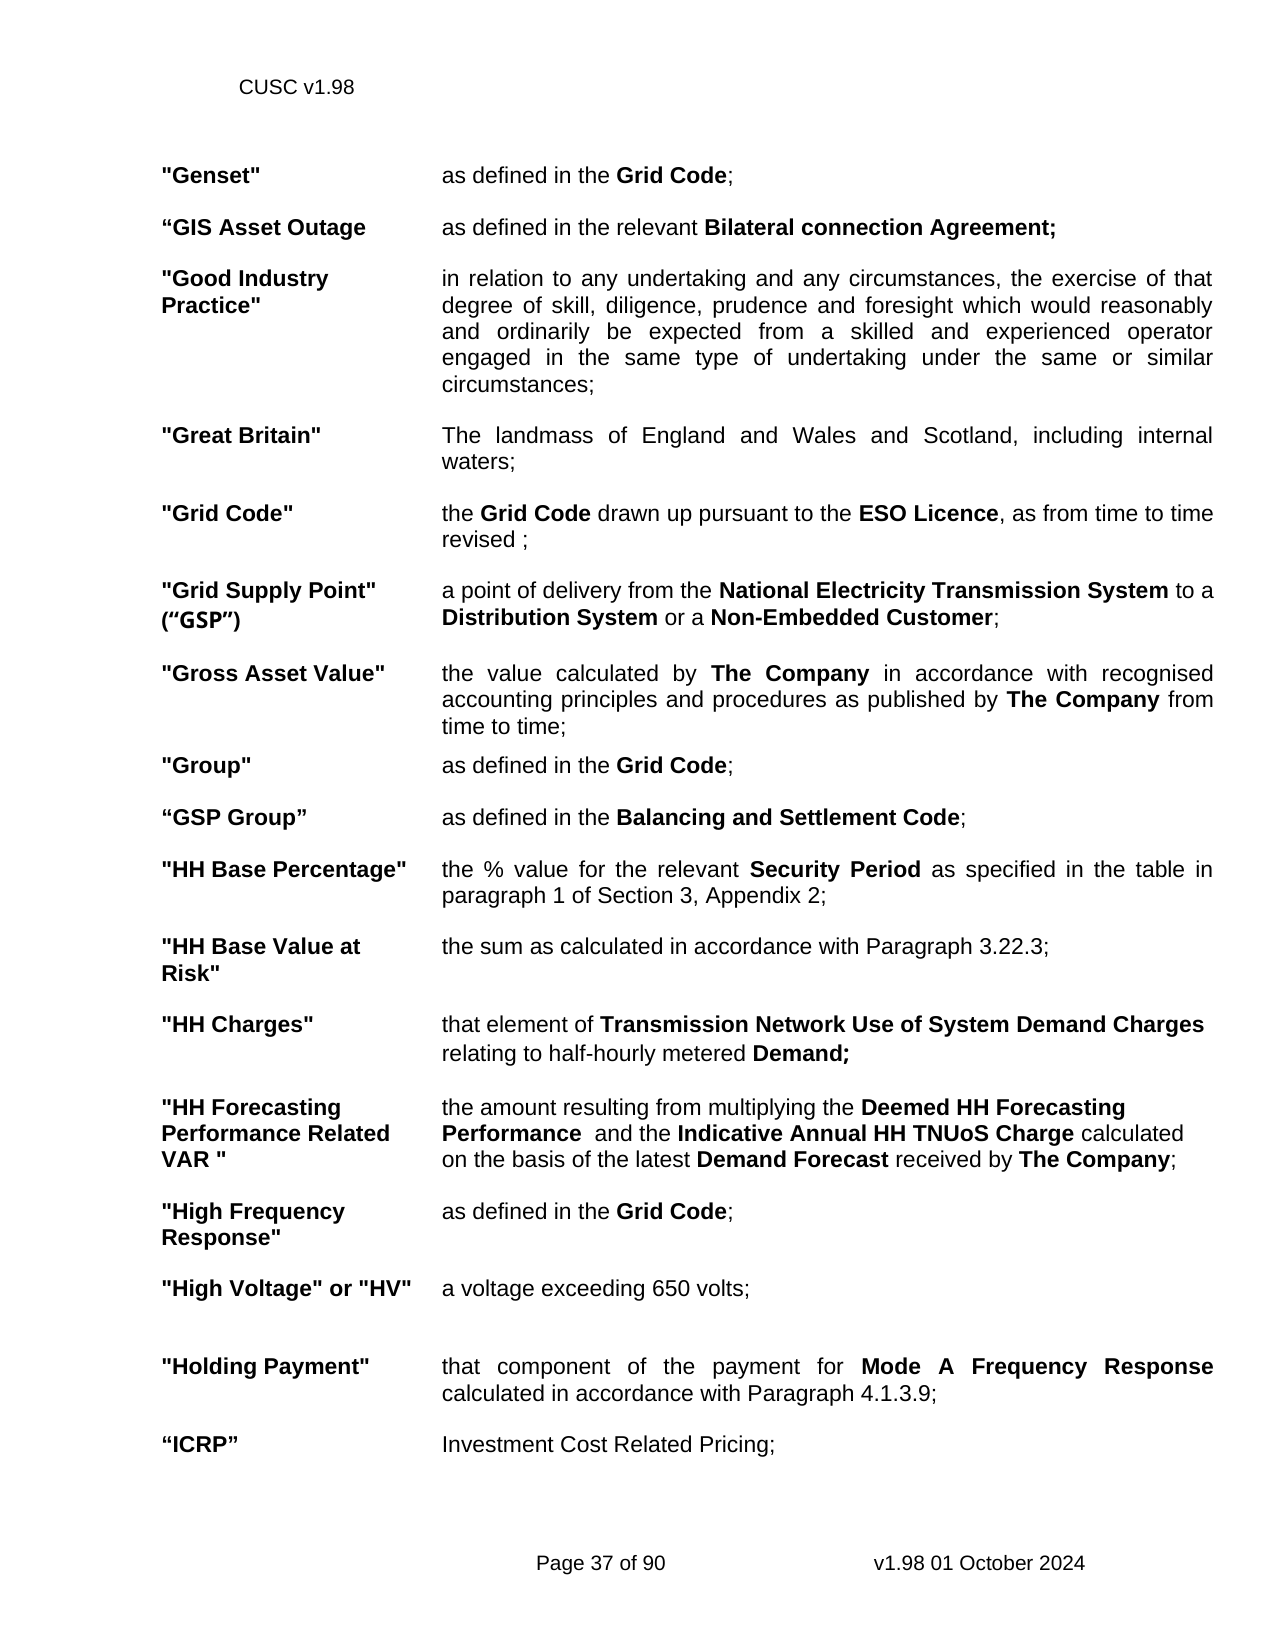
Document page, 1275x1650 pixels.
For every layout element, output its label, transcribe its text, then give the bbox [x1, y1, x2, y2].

table_cell the value calculated by The Company in accordance with recognised accounting principles and procedures as published by The Company from time to time; [431, 648, 1225, 752]
table_cell in relation to any undertaking and any circumstances, the exercise of that degree of skill, diligence, prudence and foresight which would reasonably and ordinarily be expected from a skilled and experienced operator engaged in the same type of undertaking under the same or similar circumstances; [431, 253, 1225, 409]
table_cell "Good Industry Practice" [150, 253, 431, 409]
table_cell "Grid Code" [150, 487, 431, 565]
table_cell "Group" [150, 752, 431, 804]
table_cell "Gross Asset Value" [150, 648, 431, 752]
table_cell "Grid Supply Point" (“GSP”) [150, 565, 431, 647]
table_cell the Grid Code drawn up pursuant to the ESO Licence, as from time to time revised ; [431, 487, 1225, 565]
table_cell that element of Transmission Network Use of System Demand Charges relating to half-hourly metered Demand; [431, 1011, 1225, 1094]
table_cell as defined in the Grid Code; [431, 1198, 1225, 1275]
table_cell "HH Base Percentage" [150, 856, 431, 933]
table_cell Investment Cost Related Pricing; [431, 1431, 1225, 1482]
table_cell "HH Base Value at Risk" [150, 933, 431, 1011]
table_cell that component of the payment for Mode A Frequency Response calculated in accordance with Paragraph 4.1.3.9; [431, 1353, 1225, 1431]
table_cell "High Frequency Response" [150, 1198, 431, 1275]
table_cell the sum as calculated in accordance with Paragraph 3.22.3; [431, 933, 1225, 1011]
table_cell the amount resulting from multiplying the Deemed HH Forecasting Performance and the Indicative Annual HH TNUoS Charge calculated on the basis of the latest Demand Forecast received by The Company; [431, 1094, 1225, 1198]
table_cell "High Voltage" or "HV" [150, 1275, 431, 1353]
table_cell “GIS Asset Outage [150, 201, 431, 253]
table_cell as defined in the Balancing and Settlement Code; [431, 804, 1225, 856]
table_cell a voltage exceeding 650 volts; [431, 1275, 1225, 1353]
table_cell the % value for the relevant Security Period as specified in the table in paragraph 1 of Section 3, Appendix 2; [431, 856, 1225, 933]
table_cell a point of delivery from the National Electricity Transmission System to a Distribution System or a Non-Embedded Customer; [431, 565, 1225, 647]
table_cell The landmass of England and Wales and Scotland, including internal waters; [431, 410, 1225, 487]
table_cell "Great Britain" [150, 410, 431, 487]
table_cell as defined in the Grid Code; [431, 150, 1225, 201]
table_cell “GSP Group” [150, 804, 431, 856]
table_cell "Holding Payment" [150, 1353, 431, 1431]
table_cell “ICRP” [150, 1431, 431, 1482]
table_cell as defined in the relevant Bilateral connection Agreement; [431, 201, 1225, 253]
table_cell "HH Charges" [150, 1011, 431, 1094]
table_cell as defined in the Grid Code; [431, 752, 1225, 804]
table_cell "Genset" [150, 150, 431, 201]
table_cell "HH Forecasting Performance Related VAR " [150, 1094, 431, 1198]
